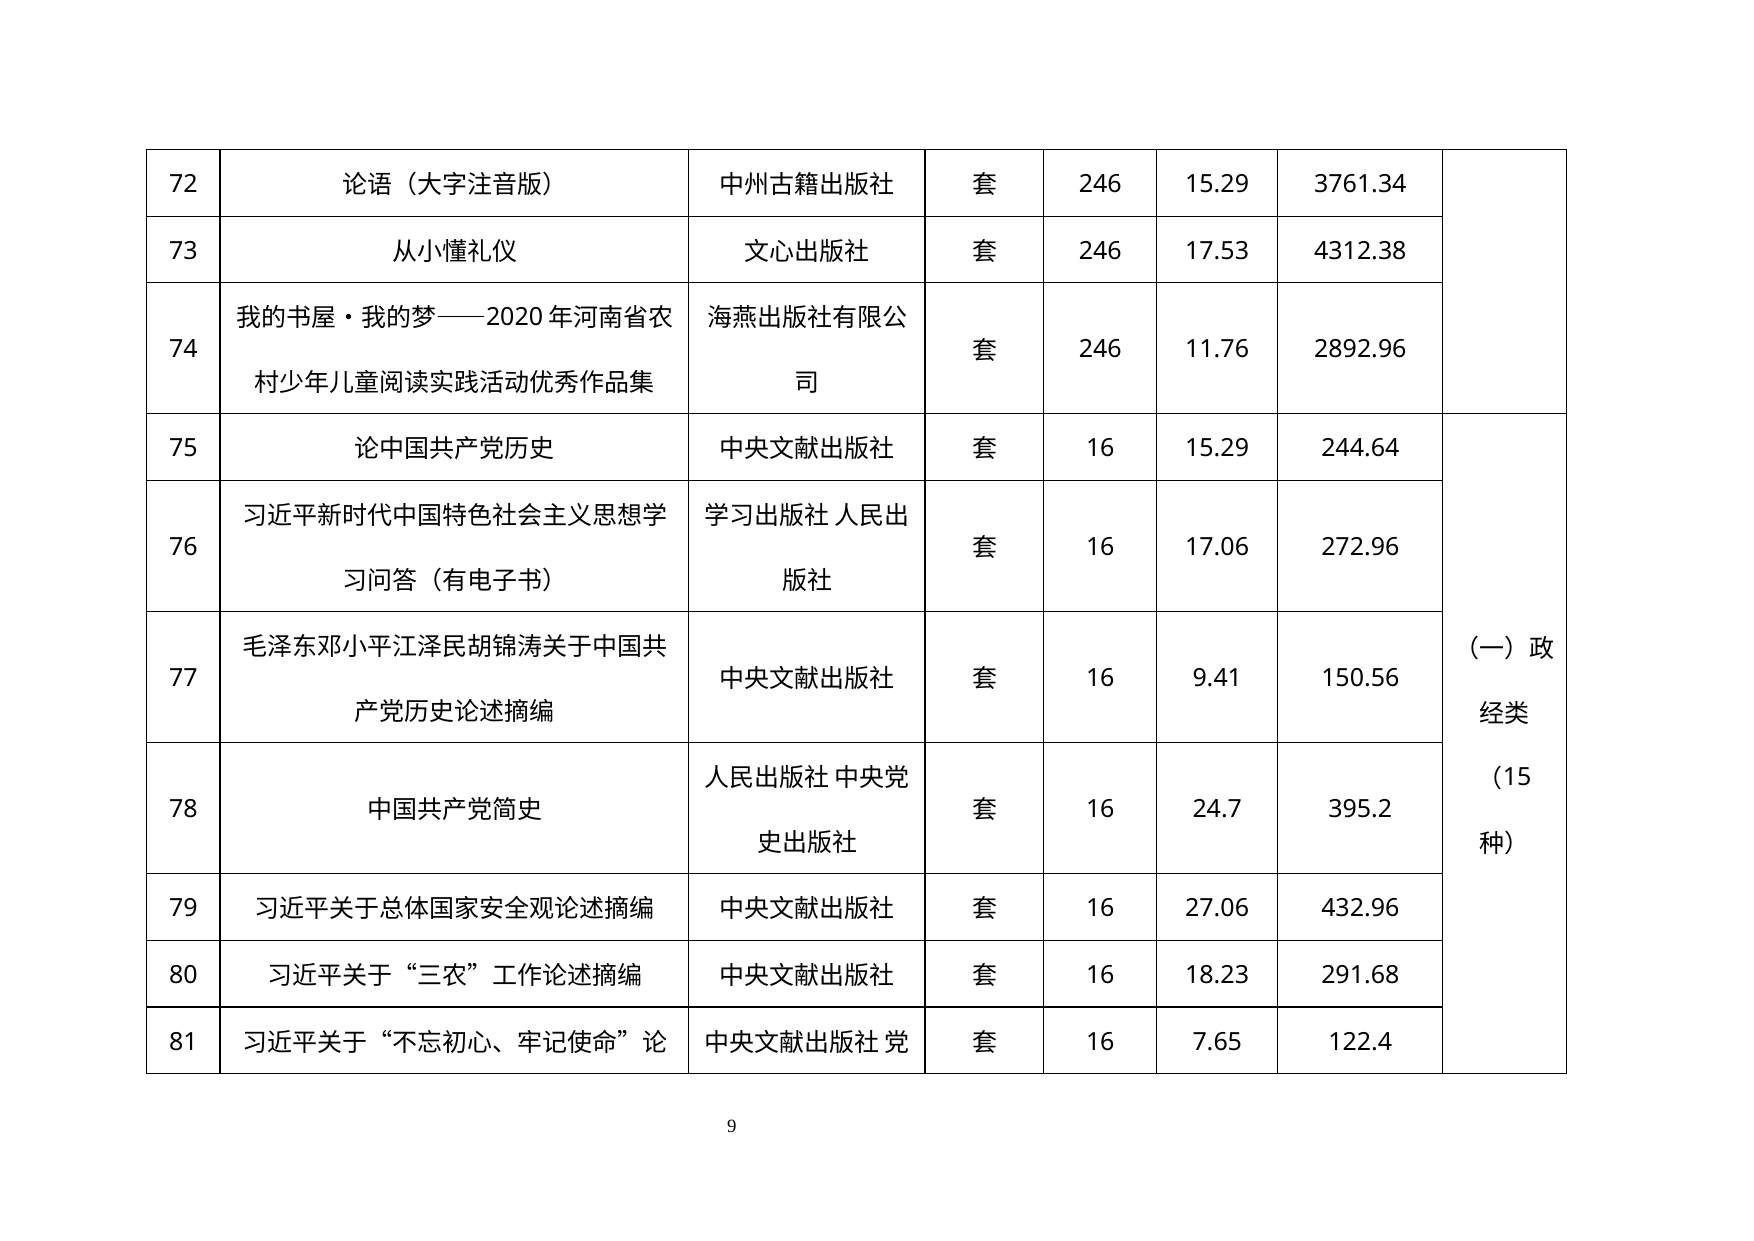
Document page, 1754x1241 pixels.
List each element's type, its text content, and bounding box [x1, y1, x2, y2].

table_cell 学习出版社 人民出版社 [689, 481, 924, 611]
table_cell 3761.34 [1278, 150, 1442, 216]
table_cell 246 [1044, 217, 1156, 282]
table_cell 395.2 [1278, 743, 1442, 873]
table_cell 76 [147, 481, 219, 611]
table_cell 海燕出版社有限公司 [689, 283, 924, 413]
table_cell 套 [926, 1008, 1043, 1073]
table_cell 习近平新时代中国特色社会主义思想学习问答（有电子书） [221, 481, 688, 611]
table_cell （一）政经类（15种） [1443, 414, 1566, 1073]
table_cell 27.06 [1157, 874, 1277, 940]
table_cell 套 [926, 283, 1043, 413]
table_cell 套 [926, 150, 1043, 216]
table_cell 我的书屋•我的梦——2020年河南省农村少年儿童阅读实践活动优秀作品集 [221, 283, 688, 413]
table_cell 套 [926, 481, 1043, 611]
table_cell 15.29 [1157, 150, 1277, 216]
table_cell 习近平关于总体国家安全观论述摘编 [221, 874, 688, 940]
table_cell 中央文献出版社 [689, 874, 924, 940]
table_cell 150.56 [1278, 612, 1442, 742]
table_cell 中国共产党简史 [221, 743, 688, 873]
table_cell 16 [1044, 743, 1156, 873]
table_cell 论语（大字注音版） [221, 150, 688, 216]
table_cell 中州古籍出版社 [689, 150, 924, 216]
table_cell 75 [147, 414, 219, 480]
table_cell 9.41 [1157, 612, 1277, 742]
table_cell 中央文献出版社 [689, 941, 924, 1006]
table_cell 套 [926, 217, 1043, 282]
table_cell 文心出版社 [689, 217, 924, 282]
table_cell 272.96 [1278, 481, 1442, 611]
table_cell 24.7 [1157, 743, 1277, 873]
table_cell 2892.96 [1278, 283, 1442, 413]
table_cell 中央文献出版社 [689, 414, 924, 480]
table_cell 16 [1044, 612, 1156, 742]
table_cell 81 [147, 1008, 219, 1073]
table_cell 习近平关于“三农”工作论述摘编 [221, 941, 688, 1006]
table_cell 16 [1044, 1008, 1156, 1073]
table_cell 16 [1044, 874, 1156, 940]
table_cell 毛泽东邓小平江泽民胡锦涛关于中国共产党历史论述摘编 [221, 612, 688, 742]
table_cell 432.96 [1278, 874, 1442, 940]
table_cell 15.29 [1157, 414, 1277, 480]
table_cell 74 [147, 283, 219, 413]
table_cell 246 [1044, 283, 1156, 413]
table_cell 72 [147, 150, 219, 216]
table_cell 套 [926, 743, 1043, 873]
table_cell 套 [926, 612, 1043, 742]
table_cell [221, 1008, 688, 1073]
table_cell 套 [926, 941, 1043, 1006]
table_cell 11.76 [1157, 283, 1277, 413]
table_cell 78 [147, 743, 219, 873]
table_cell 77 [147, 612, 219, 742]
table_cell 16 [1044, 941, 1156, 1006]
table_cell 17.53 [1157, 217, 1277, 282]
table_cell 80 [147, 941, 219, 1006]
table_cell 套 [926, 414, 1043, 480]
table_cell 122.4 [1278, 1008, 1442, 1073]
table_cell 246 [1044, 150, 1156, 216]
table_cell 4312.38 [1278, 217, 1442, 282]
table_cell 中央文献出版社 [689, 612, 924, 742]
table_cell 18.23 [1157, 941, 1277, 1006]
table_cell 论中国共产党历史 [221, 414, 688, 480]
table_cell 16 [1044, 481, 1156, 611]
table_cell 从小懂礼仪 [221, 217, 688, 282]
table_cell 244.64 [1278, 414, 1442, 480]
table_cell 7.65 [1157, 1008, 1277, 1073]
table_cell 16 [1044, 414, 1156, 480]
table_cell 中央文献出版社 党建读物出版社 [689, 1008, 924, 1073]
table_cell 73 [147, 217, 219, 282]
table_cell 套 [926, 874, 1043, 940]
table_cell 人民出版社 中央党史出版社 [689, 743, 924, 873]
table_cell 17.06 [1157, 481, 1277, 611]
table_cell 79 [147, 874, 219, 940]
table_cell 291.68 [1278, 941, 1442, 1006]
